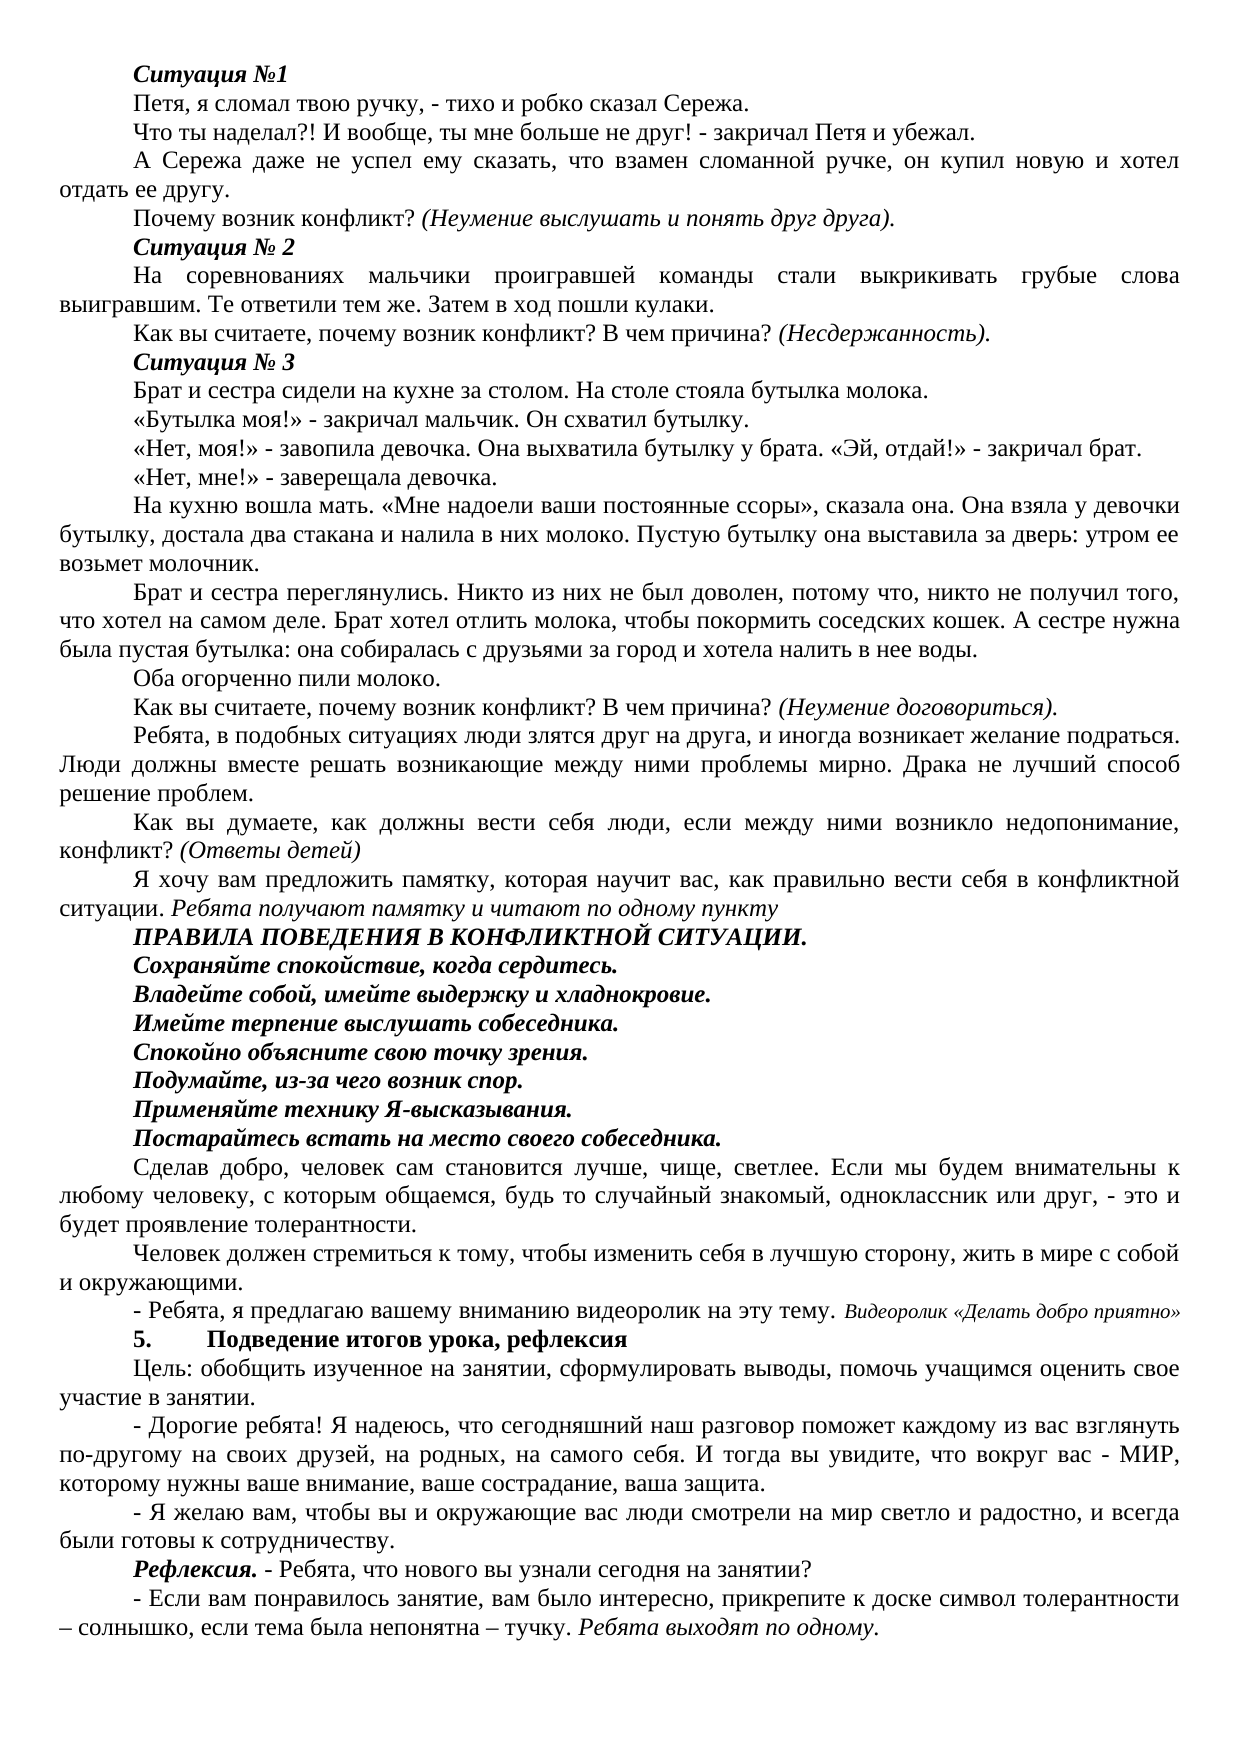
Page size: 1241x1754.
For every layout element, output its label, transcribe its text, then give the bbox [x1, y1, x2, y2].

text Спокойно объясните свою точку зрения. [59, 1037, 1181, 1065]
text Ситуация №1 [59, 59, 1181, 88]
text Имейте терпение выслушать собеседника. [59, 1008, 1181, 1037]
text На соревнованиях мальчики проигравшей команды стали выкрикивать грубые слова выигравшим. Те ответили тем же. Затем в ход пошли кулаки. [59, 260, 1181, 318]
text Как вы думаете, как должны вести себя люди, если между ними возникло недопонимание, конфликт? (Ответы детей) [59, 807, 1181, 864]
text На кухню вошла мать. «Мне надоели ваши постоянные ссоры», сказала она. Она взяла у девочки бутылку, достала два стакана и налила в них молоко. Пустую бутылку она выставила за дверь: утром ее возьмет молочник. [59, 490, 1181, 577]
text «Нет, моя!» - завопила девочка. Она выхватила бутылку у брата. «Эй, отдай!» - закричал брат. [59, 433, 1181, 462]
text Ребята, в подобных ситуациях люди злятся друг на друга, и иногда возникает желание подраться. Люди должны вместе решать возникающие между ними проблемы мирно. Драка не лучший способ решение проблем. [59, 720, 1181, 807]
text - Ребята, я предлагаю вашему вниманию видеоролик на эту тему. Видеоролик «Делать добро приятно» 5. Подведение итогов урока, рефлексия [59, 1295, 1181, 1353]
text ПРАВИЛА ПОВЕДЕНИЯ В КОНФЛИКТНОЙ СИТУАЦИИ. [59, 922, 1181, 950]
text Сделав добро, человек сам становится лучше, чище, светлее. Если мы будем внимательны к любому человеку, с которым общаемся, будь то случайный знакомый, одноклассник или друг, - это и будет проявление толерантности. [59, 1152, 1181, 1238]
text «Нет, мне!» - заверещала девочка. [59, 462, 1181, 490]
text Как вы считаете, почему возник конфликт? В чем причина? (Несдержанность). [59, 318, 1181, 347]
text Человек должен стремиться к тому, чтобы изменить себя в лучшую сторону, жить в мире с собой и окружающими. [59, 1238, 1181, 1295]
text Ситуация № 2 [59, 232, 1181, 260]
text Я хочу вам предложить памятку, которая научит вас, как правильно вести себя в конфликтной ситуации. Ребята получают памятку и читают по одному пункту [59, 864, 1181, 922]
text Петя, я сломал твою ручку, - тихо и робко сказал Сережа. [59, 88, 1181, 117]
text Постарайтесь встать на место своего собеседника. [59, 1123, 1181, 1152]
text - Я желаю вам, чтобы вы и окружающие вас люди смотрели на мир светло и радостно, и всегда были готовы к сотрудничеству. [59, 1497, 1181, 1554]
text Оба огорченно пили молоко. [59, 663, 1181, 692]
text А Сережа даже не успел ему сказать, что взамен сломанной ручке, он купил новую и хотел отдать ее другу. [59, 145, 1181, 203]
text Брат и сестра переглянулись. Никто из них не был доволен, потому что, никто не получил того, что хотел на самом деле. Брат хотел отлить молока, чтобы покормить соседских кошек. А сестре нужна была пустая бутылка: она собиралась с друзьями за город и хотела налить в нее воды. [59, 577, 1181, 663]
text «Бутылка моя!» - закричал мальчик. Он схватил бутылку. [59, 404, 1181, 433]
text Рефлексия. - Ребята, что нового вы узнали сегодня на занятии? [59, 1554, 1181, 1583]
text Применяйте технику Я-высказывания. [59, 1094, 1181, 1123]
text Что ты наделал?! И вообще, ты мне больше не друг! - закричал Петя и убежал. [59, 117, 1181, 145]
text Брат и сестра сидели на кухне за столом. На столе стояла бутылка молока. [59, 375, 1181, 404]
text Цель: обобщить изученное на занятии, сформулировать выводы, помочь учащимся оценить свое участие в занятии. [59, 1353, 1181, 1410]
text Ситуация № 3 [59, 347, 1181, 375]
text Сохраняйте спокойствие, когда сердитесь. [59, 950, 1181, 979]
text Как вы считаете, почему возник конфликт? В чем причина? (Неумение договориться). [59, 692, 1181, 720]
text Владейте собой, имейте выдержку и хладнокровие. [59, 979, 1181, 1008]
text Подумайте, из-за чего возник спор. [59, 1065, 1181, 1094]
text - Если вам понравилось занятие, вам было интересно, прикрепите к доске символ толерантности – солнышко, если тема была непонятна – тучку. Ребята выходят по одному. [59, 1583, 1181, 1640]
text - Дорогие ребята! Я надеюсь, что сегодняшний наш разговор поможет каждому из вас взглянуть по-другому на своих друзей, на родных, на самого себя. И тогда вы увидите, что вокруг вас - МИР, которому нужны ваше внимание, ваше сострадание, ваша защита. [59, 1410, 1181, 1497]
text Почему возник конфликт? (Неумение выслушать и понять друг друга). [59, 203, 1181, 232]
